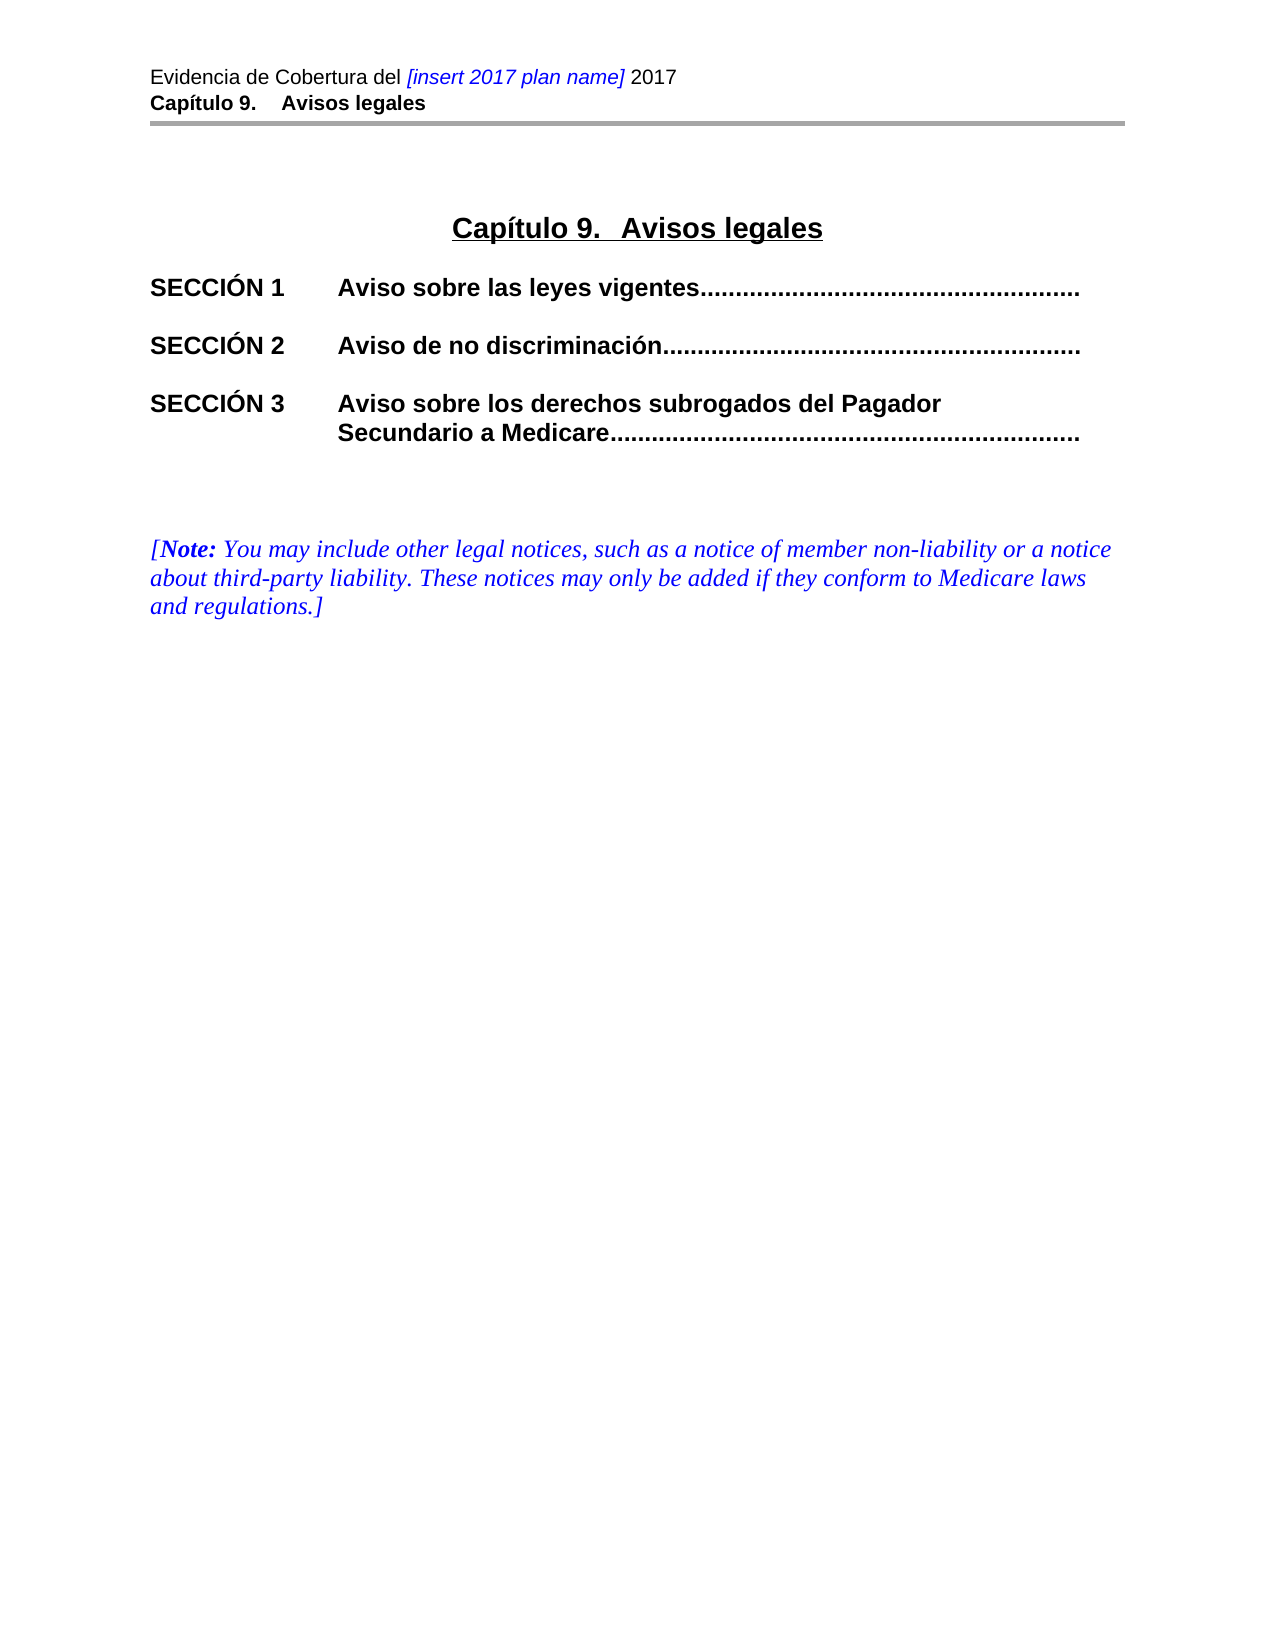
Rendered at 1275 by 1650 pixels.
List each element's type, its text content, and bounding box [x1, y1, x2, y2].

subtitle Capítulo 9. Avisos legales [150, 211, 1125, 244]
text SECCIÓN 1 Aviso sobre las leyes vigentes 158 [150, 273, 1050, 302]
text SECCIÓN 2 Aviso de no discriminación 158 [150, 331, 1050, 360]
text SECCIÓN 3 Aviso sobre los derechos subrogados del Pagador Secundario a Medicare 158 [150, 389, 1050, 447]
text [Note: You may include other legal notices, such as a notice of member non-liability or a notice about third-party liability. These notices may only be added if they conform to Medicare laws and regulations.] [150, 534, 1125, 620]
